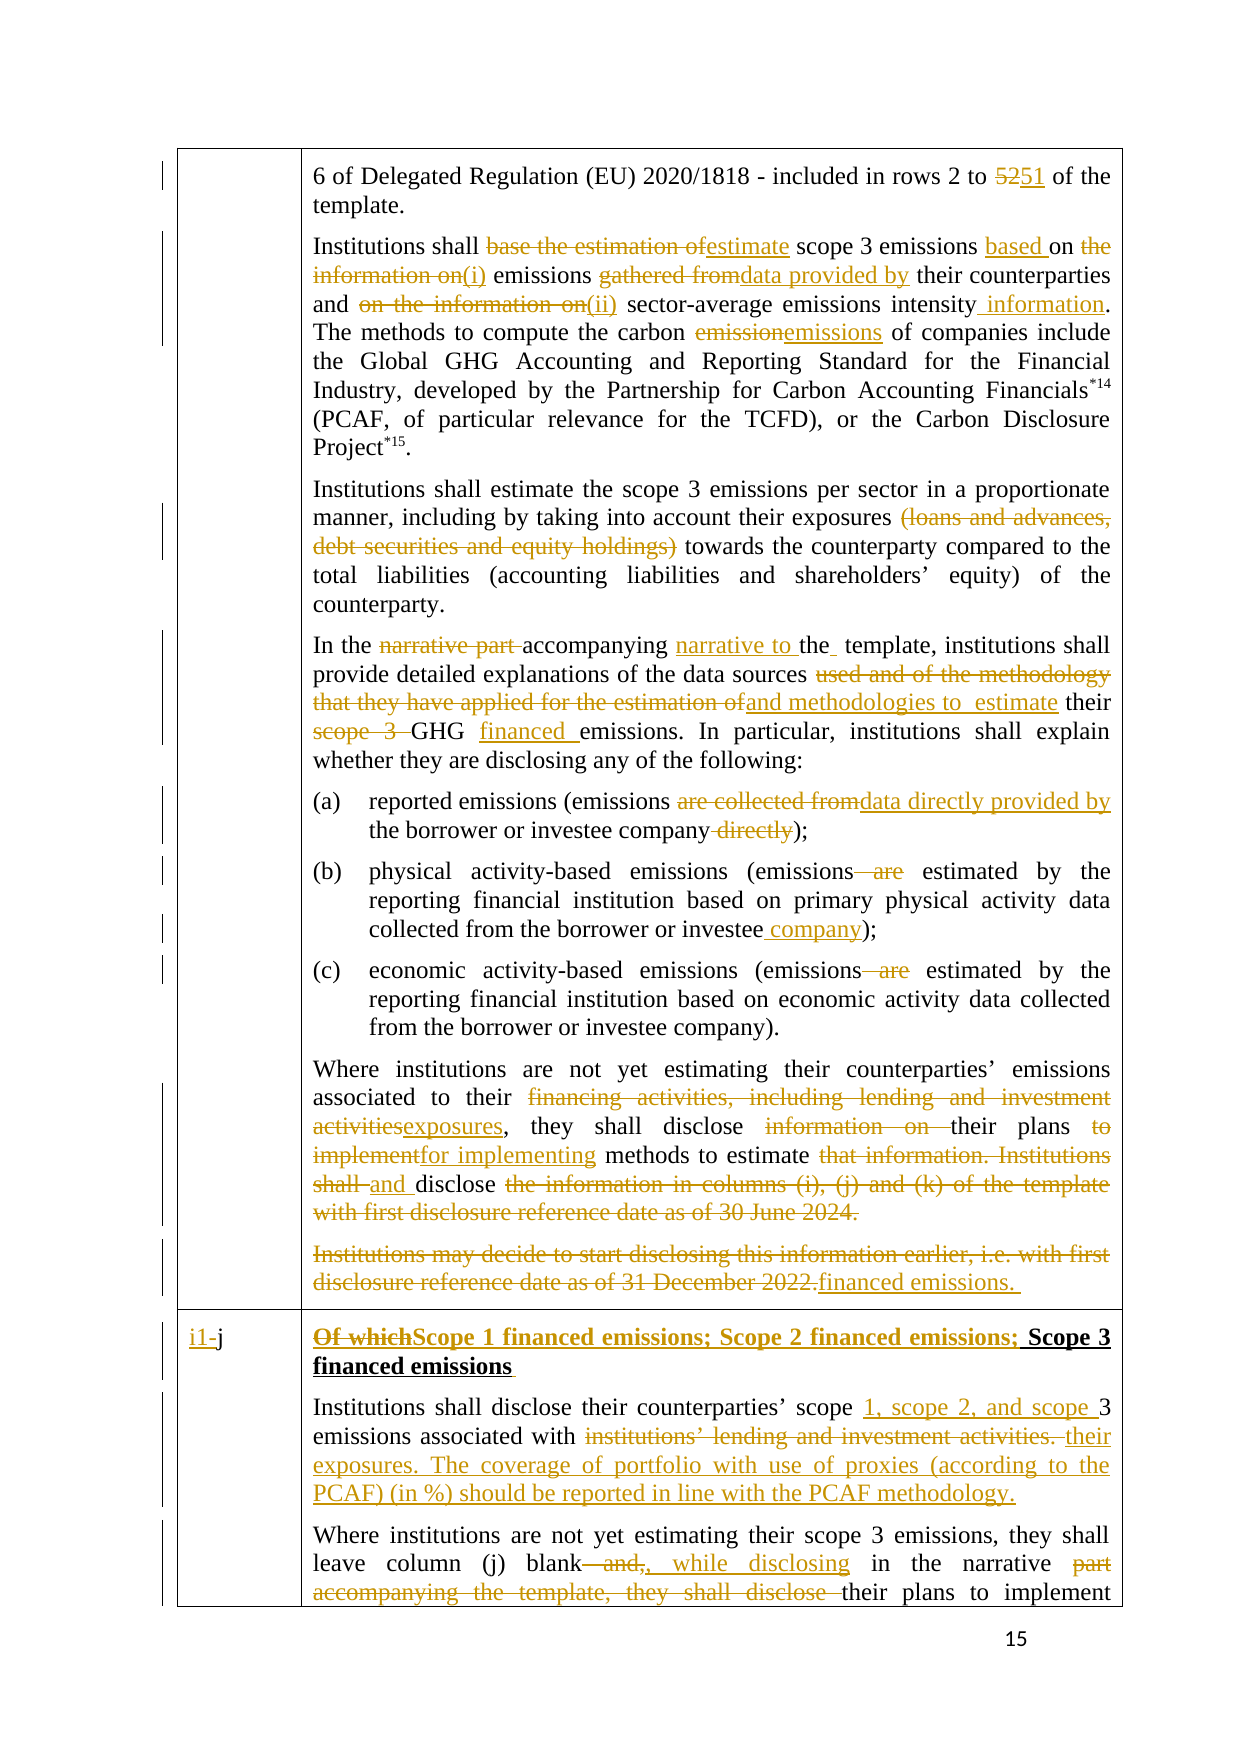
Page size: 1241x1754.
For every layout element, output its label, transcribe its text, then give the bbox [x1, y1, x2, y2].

table_cell j [178, 1310, 301, 1606]
table_cell i [178, 149, 301, 1309]
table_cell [302, 149, 1122, 1309]
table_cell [302, 1310, 1122, 1606]
